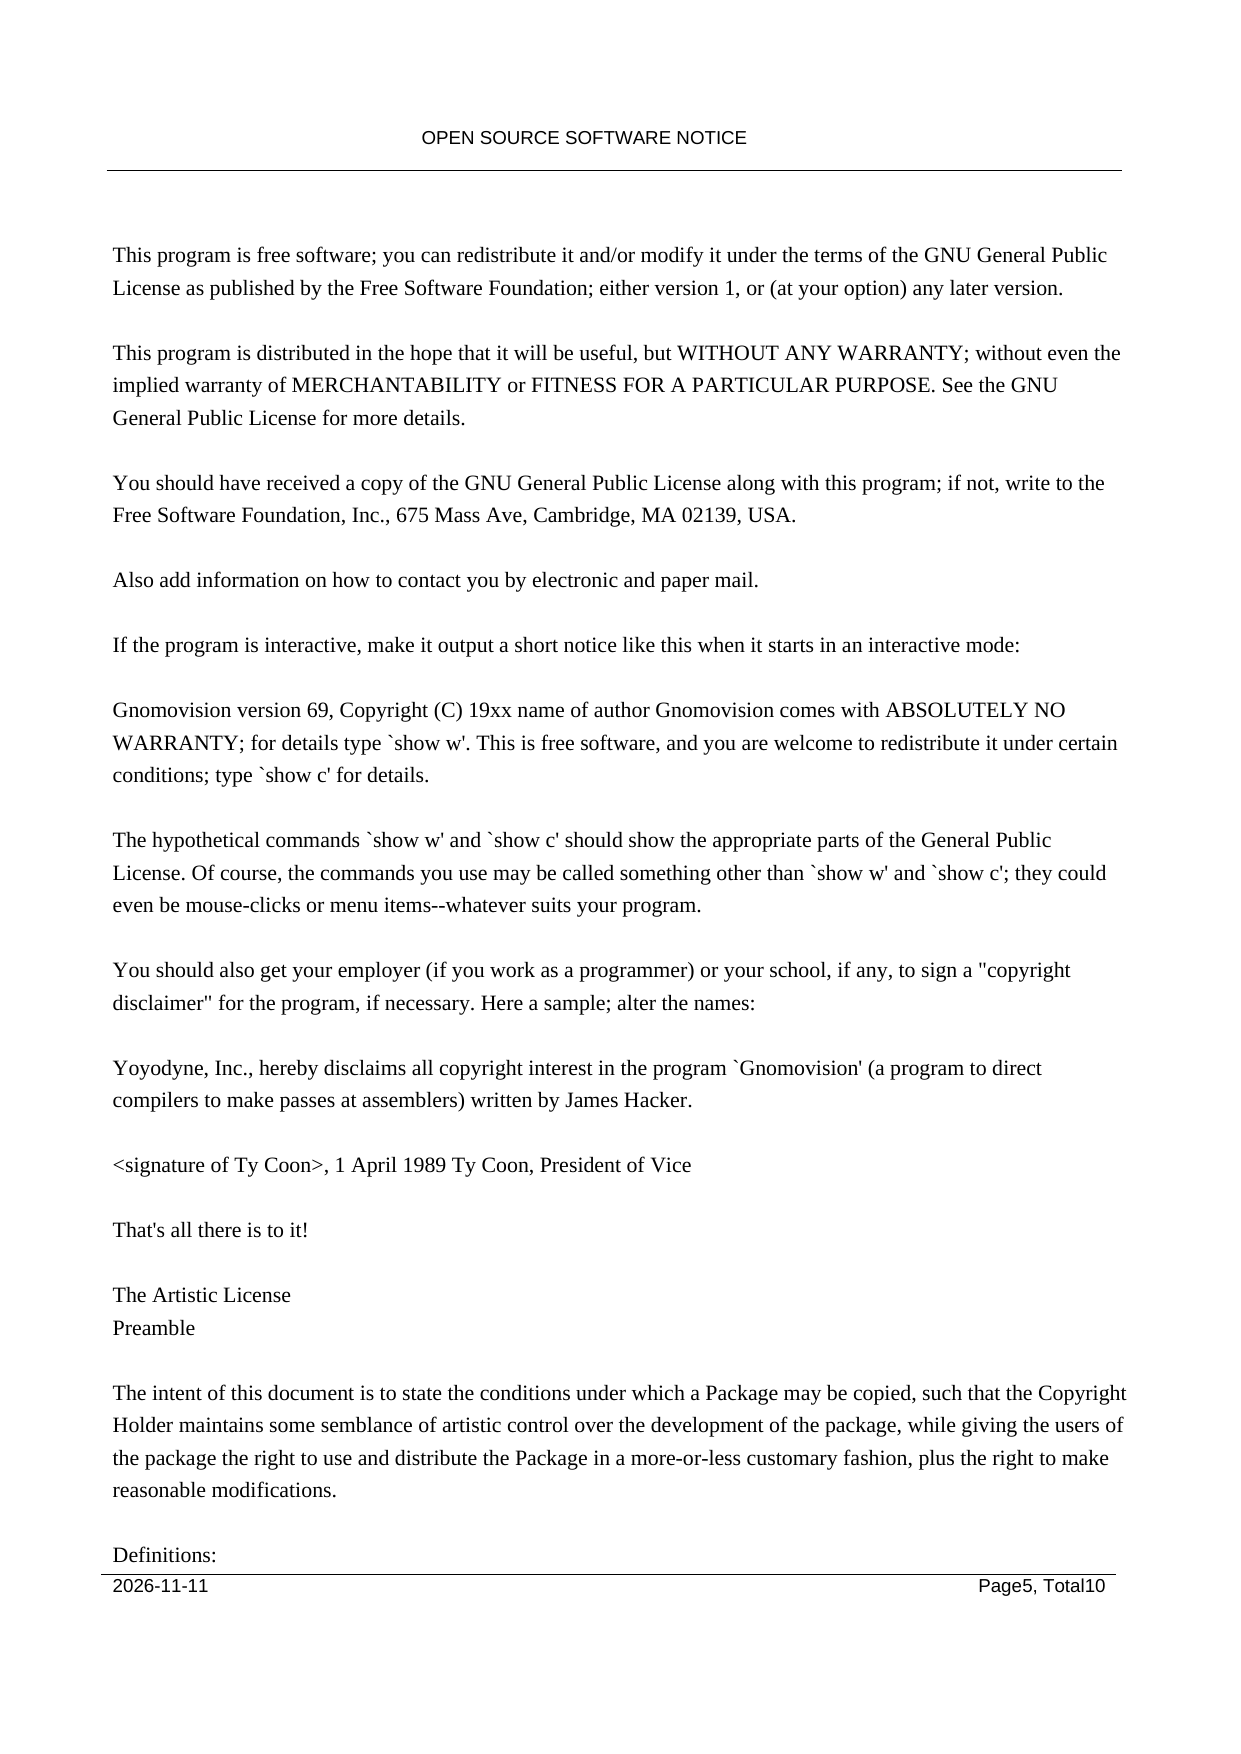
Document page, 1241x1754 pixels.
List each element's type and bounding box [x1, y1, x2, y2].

text [112, 206, 1128, 1571]
